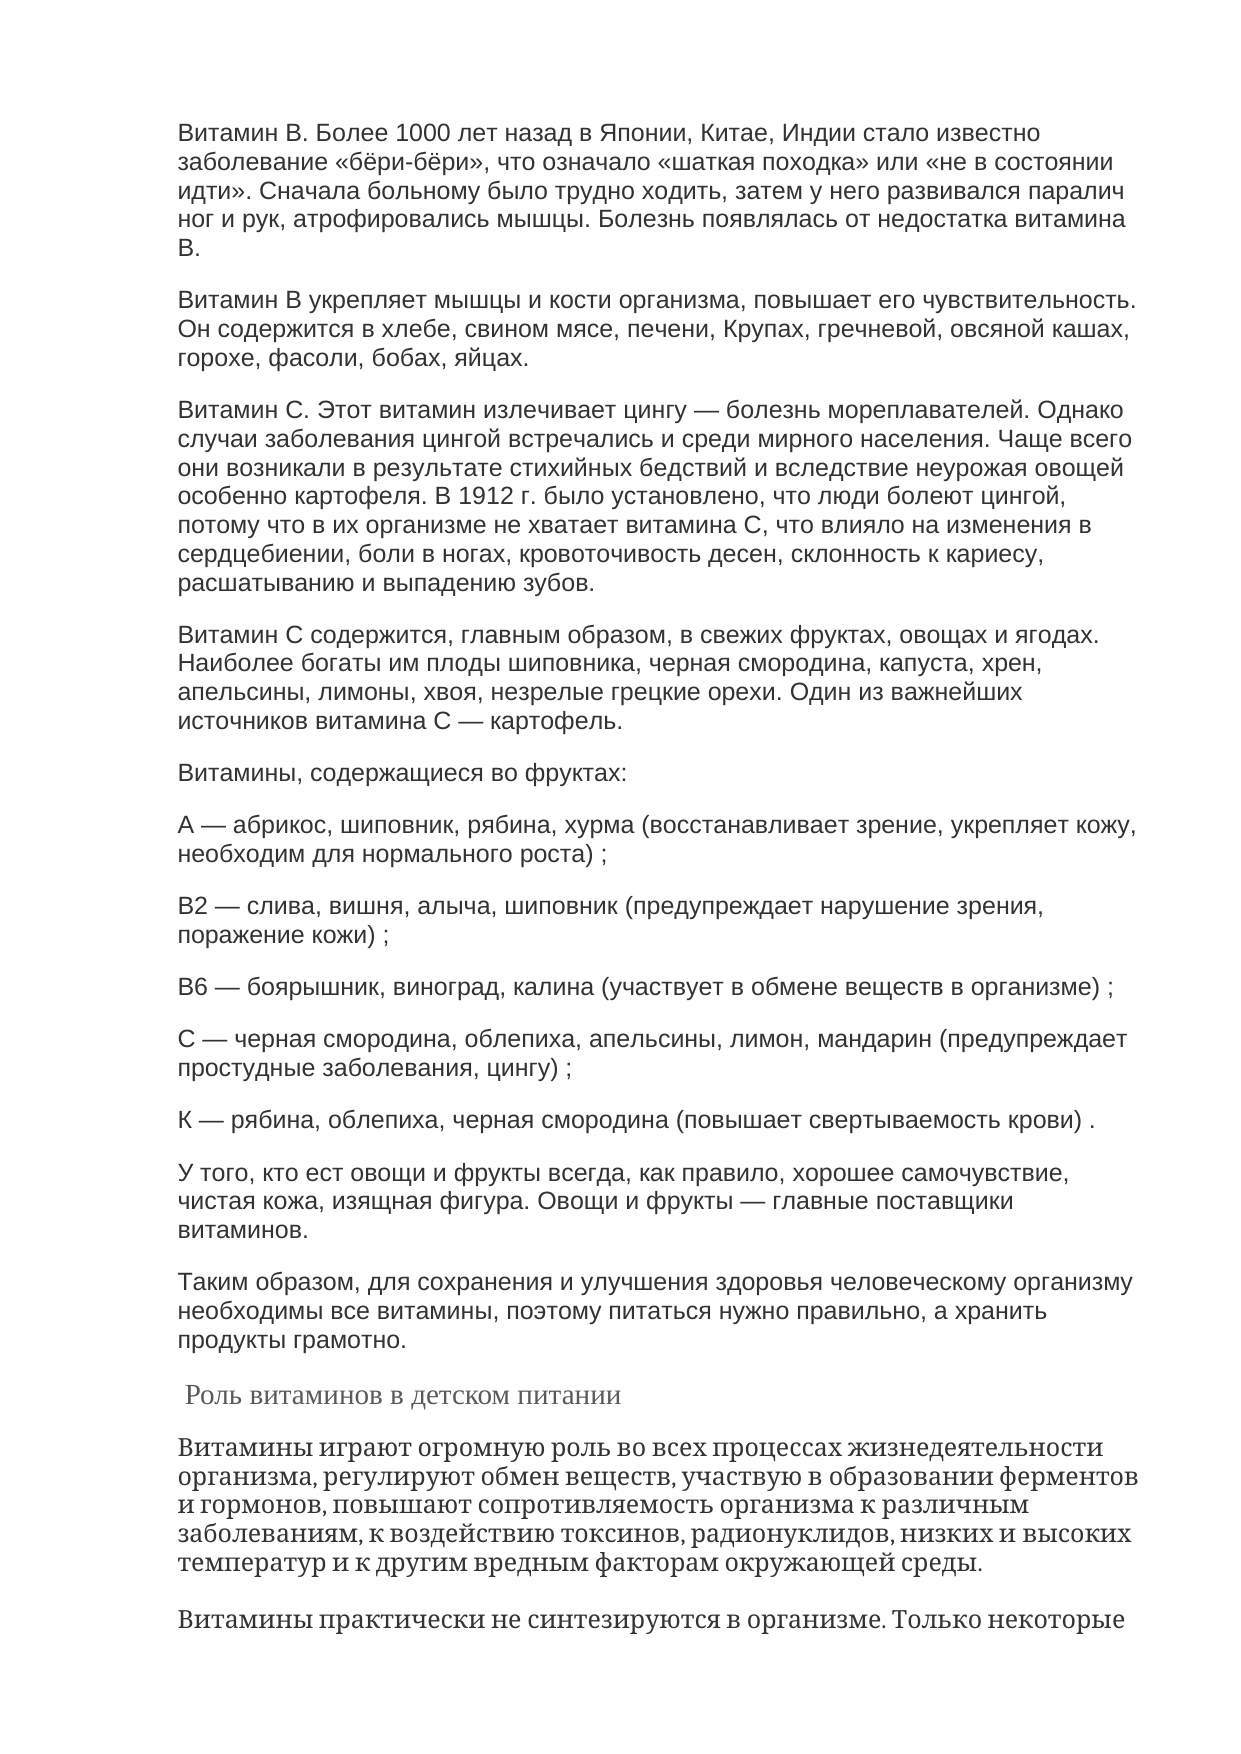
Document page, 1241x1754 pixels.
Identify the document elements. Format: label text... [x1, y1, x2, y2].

text К — рябина, облепиха, черная смородина (повышает свертываемость крови) . [177, 1105, 1152, 1134]
text Витамины, содержащиеся во фруктах: [177, 758, 1152, 787]
text С — черная смородина, облепиха, апельсины, лимон, мандарин (предупреждает простудные заболевания, цингу) ; [177, 1024, 1152, 1082]
text Витамин В укрепляет мышцы и кости организма, повышает его чувствительность. Он содержится в хлебе, свином мясе, печени, Крупах, гречневой, овсяной кашах, горохе, фасоли, бобах, яйцах. [177, 285, 1152, 372]
text Роль витаминов в детском питании [177, 1377, 1152, 1410]
text Таким образом, для сохранения и улучшения здоровья человеческому организму необходимы все витамины, поэтому питаться нужно правильно, а хранить продукты грамотно. [177, 1267, 1152, 1353]
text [177, 1434, 1152, 1635]
text Витамин С содержится, главным образом, в свежих фруктах, овощах и ягодах. Наиболее богаты им плоды шиповника, черная смородина, капуста, хрен, апельсины, лимоны, хвоя, незрелые грецкие орехи. Один из важнейших источников витамина С — картофель. [177, 620, 1152, 735]
text В6 — боярышник, виноград, калина (участвует в обмене веществ в организме) ; [177, 972, 1152, 1001]
text У того, кто ест овощи и фрукты всегда, как правило, хорошее самочувствие, чистая кожа, изящная фигура. Овощи и фрукты — главные поставщики витаминов. [177, 1157, 1152, 1244]
text В2 — слива, вишня, алыча, шиповник (предупреждает нарушение зрения, поражение кожи) ; [177, 891, 1152, 949]
text Витамин В. Более 1000 лет назад в Японии, Китае, Индии стало известно заболевание «бёри-бёри», что означало «шаткая походка» или «не в состоянии идти». Сначала больному было трудно ходить, затем у него развивался паралич ног и рук, атрофировались мышцы. Болезнь появлялась от недостатка витамина В. [177, 118, 1152, 262]
text Витамин С. Этот витамин излечивает цингу — болезнь мореплавателей. Однако случаи заболевания цингой встречались и среди мирного населения. Чаще всего они возникали в результате стихийных бедствий и вследствие неурожая овощей особенно картофеля. В 1912 г. было установлено, что люди болеют цингой, потому что в их организме не хватает витамина С, что влияло на изменения в сердцебиении, боли в ногах, кровоточивость десен, склонность к кариесу, расшатыванию и выпадению зубов. [177, 395, 1152, 596]
text А — абрикос, шиповник, рябина, хурма (восстанавливает зрение, укрепляет кожу, необходим для нормального роста) ; [177, 810, 1152, 868]
